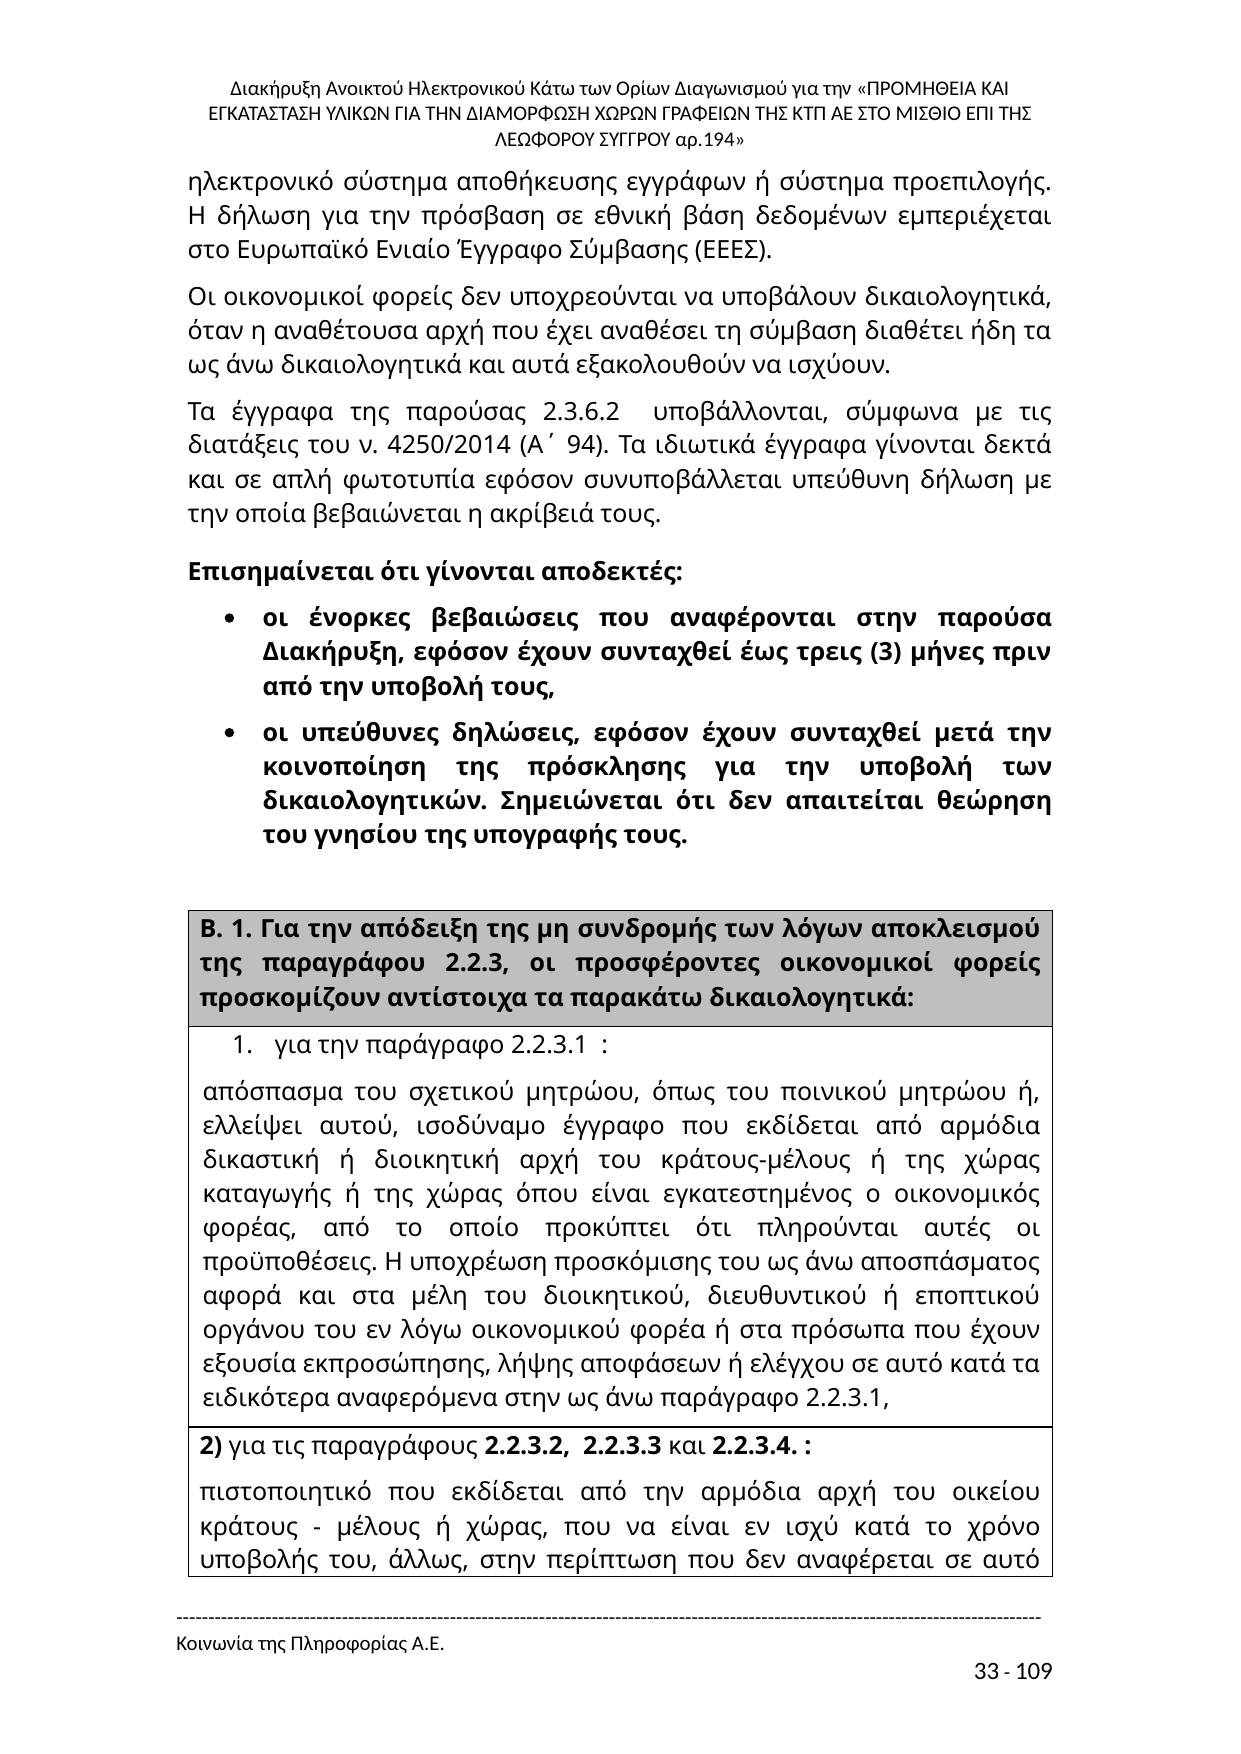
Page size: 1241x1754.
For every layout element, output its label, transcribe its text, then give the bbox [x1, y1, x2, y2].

table_header Β. 1. Για την απόδειξη της μη συνδρομής των λόγων αποκλεισμού της παραγράφου 2.2.3, οι προσφέροντες οικονομικοί φορείς προσκομίζουν αντίστοιχα τα παρακάτω δικαιολογητικά: [189, 911, 1052, 1026]
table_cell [189, 1428, 1052, 1576]
text Οι οικονομικοί φορείς δεν υποχρεούνται να υποβάλουν δικαιολογητικά, όταν η αναθέτουσα αρχή που έχει αναθέσει τη σύμβαση διαθέτει ήδη τα ως άνω δικαιολογητικά και αυτά εξακολουθούν να ισχύουν. [187, 278, 1053, 381]
list οι ένορκες βεβαιώσεις που αναφέρονται στην παρούσα Διακήρυξη, εφόσον έχουν συνταχθεί έως τρεις (3) μήνες πριν από την υποβολή τους, [225, 600, 1053, 702]
list οι υπεύθυνες δηλώσεις, εφόσον έχουν συνταχθεί μετά την κοινοποίηση της πρόσκλησης για την υποβολή των δικαιολογητικών. Σημειώνεται ότι δεν απαιτείται θεώρηση του γνησίου της υπογραφής τους. [225, 715, 1053, 851]
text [187, 164, 1053, 266]
table_cell για την παράγραφο 2.2.3.1 : απόσπασμα του σχετικού μητρώου, όπως του ποινικού μητρώου ή, ελλείψει αυτού, ισοδύναμο έγγραφο που εκδίδεται από αρμόδια δικαστική ή διοικητική αρχή του κράτους-μέλους ή της χώρας καταγωγής ή της χώρας όπου είναι εγκατεστημένος ο οικονομικός φορέας, από το οποίο προκύπτει ότι πληρούνται αυτές οι προϋποθέσεις. Η υποχρέωση προσκόμισης του ως άνω αποσπάσματος αφορά και στα μέλη του διοικητικού, διευθυντικού ή εποπτικού οργάνου του εν λόγω οικονομικού φορέα ή στα πρόσωπα που έχουν εξουσία εκπροσώπησης, λήψης αποφάσεων ή ελέγχου σε αυτό κατά τα ειδικότερα αναφερόμενα στην ως άνω παράγραφο 2.2.3.1, [189, 1027, 1052, 1426]
text Επισημαίνεται ότι γίνονται αποδεκτές: [187, 553, 1053, 587]
text Τα έγγραφα της παρούσας 2.3.6.2 υποβάλλονται, σύμφωνα με τις διατάξεις του ν. 4250/2014 (Α΄ 94). Τα ιδιωτικά έγγραφα γίνονται δεκτά και σε απλή φωτοτυπία εφόσον συνυποβάλλεται υπεύθυνη δήλωση με την οποία βεβαιώνεται η ακρίβειά τους. [187, 393, 1053, 529]
